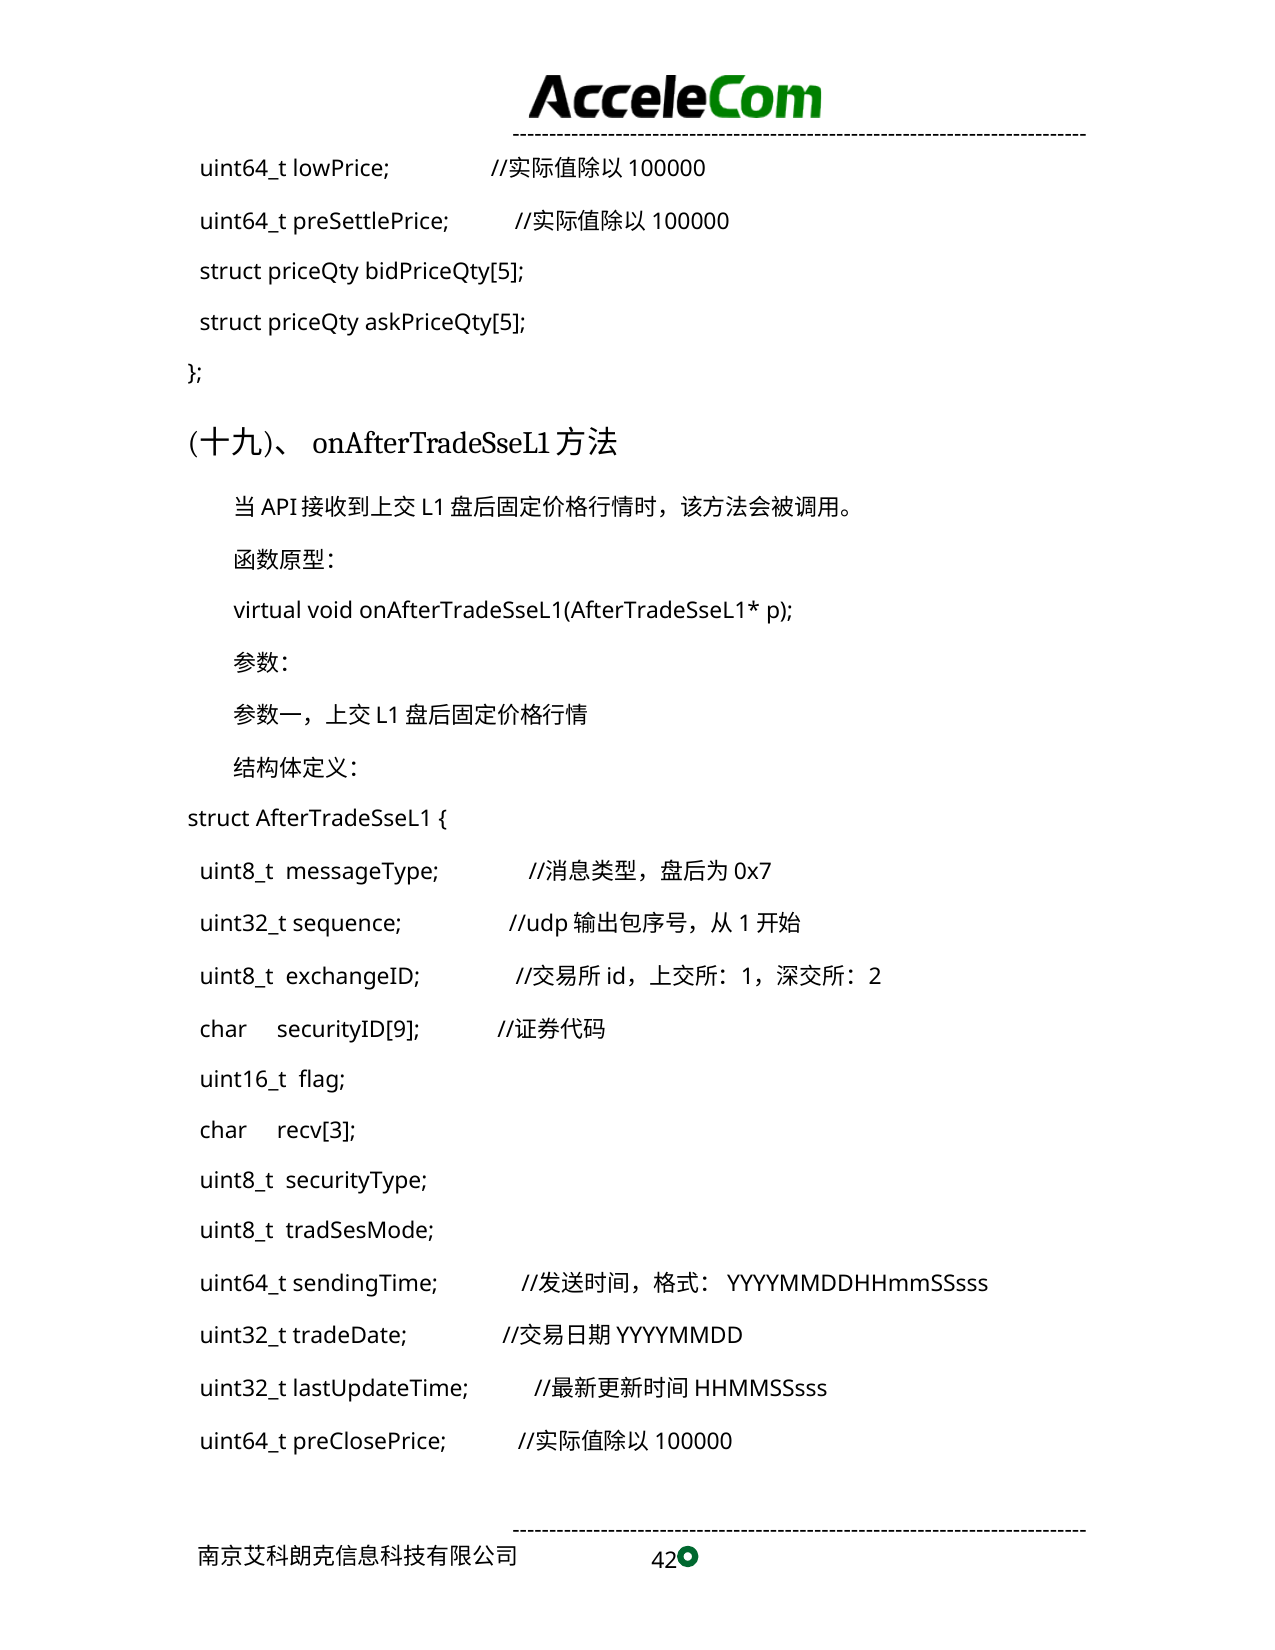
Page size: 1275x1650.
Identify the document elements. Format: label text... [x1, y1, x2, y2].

text 当API接收到上交L1盘后固定价格行情时，该方法会被调用。 [187, 489, 1087, 522]
text uint32_t tradeDate; //交易日期 YYYYMMDD [187, 1317, 1087, 1351]
text char securityID[9]; //证券代码 [187, 1011, 1087, 1044]
text }; [187, 356, 1087, 387]
text 参数一，上交L1盘后固定价格行情 [187, 697, 1087, 731]
text 参数： [187, 645, 1087, 678]
text uint64_t lowPrice; //实际值除以100000 [187, 150, 1087, 183]
text uint64_t preClosePrice; //实际值除以100000 [187, 1423, 1087, 1456]
text uint64_t sendingTime; //发送时间，格式： YYYYMMDDHHmmSSsss [187, 1265, 1087, 1298]
text uint32_t lastUpdateTime; //最新更新时间 HHMMSSsss [187, 1370, 1087, 1403]
text uint32_t sequence; //udp输出包序号，从1开始 [187, 905, 1087, 939]
text struct priceQty askPriceQty[5]; [187, 306, 1087, 337]
text uint16_t flag; [187, 1063, 1087, 1094]
text uint8_t tradSesMode; [187, 1214, 1087, 1246]
text uint8_t securityType; [187, 1164, 1087, 1195]
text uint64_t preSettlePrice; //实际值除以100000 [187, 203, 1087, 236]
text virtual void onAfterTradeSseL1(AfterTradeSseL1* p); [187, 594, 1087, 626]
text 函数原型： [187, 542, 1087, 575]
text struct AfterTradeSseL1 { [187, 802, 1087, 833]
text char recv[3]; [187, 1113, 1087, 1145]
text struct priceQty bidPriceQty[5]; [187, 255, 1087, 286]
text 结构体定义： [187, 750, 1087, 783]
text uint8_t messageType; //消息类型，盘后为0x7 [187, 853, 1087, 886]
picture [528, 75, 822, 118]
list onAfterTradeSseL1方法 [187, 417, 1087, 462]
text uint8_t exchangeID; //交易所id，上交所：1，深交所：2 [187, 958, 1087, 991]
